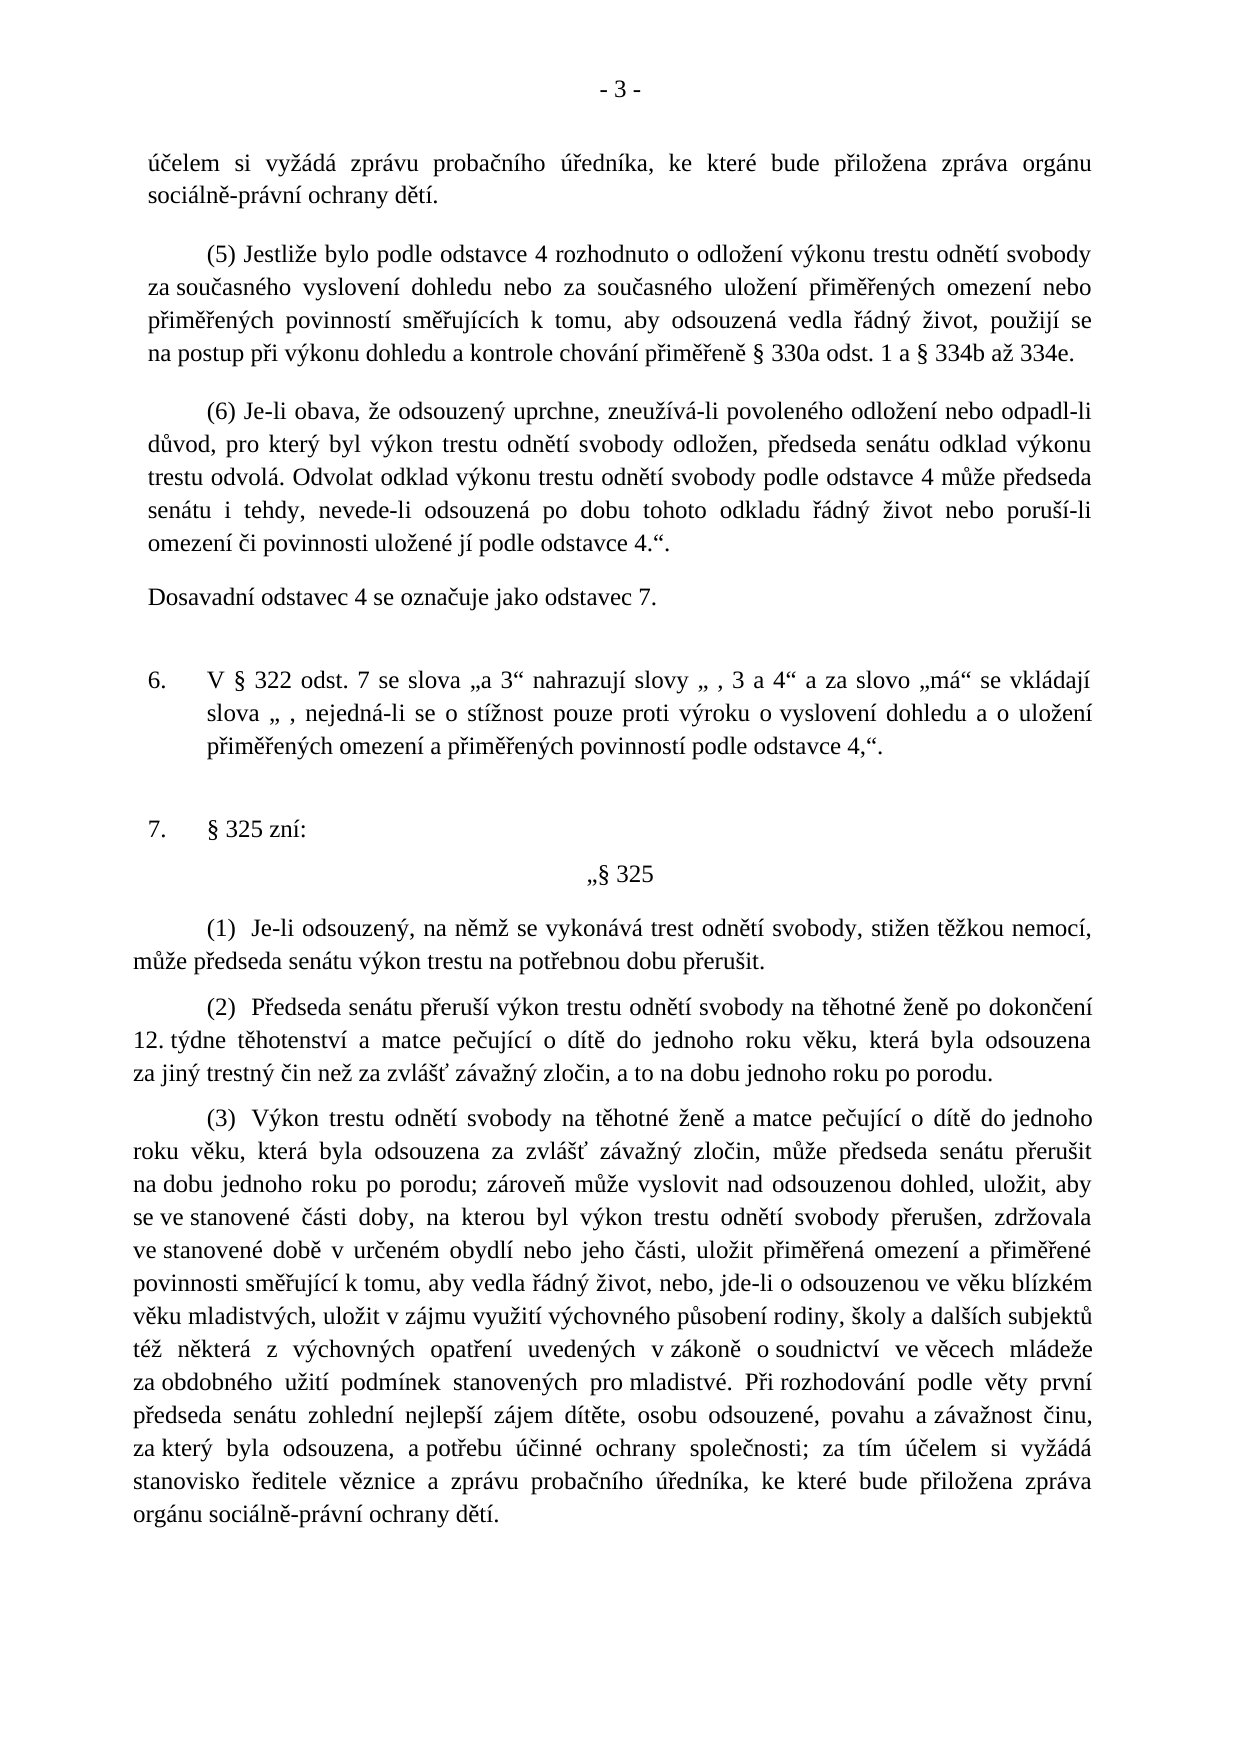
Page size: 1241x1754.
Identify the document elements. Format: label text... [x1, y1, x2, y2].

list V § 322 odst. 7 se slova „a 3“ nahrazují slovy „ , 3 a 4“ a za slovo „má“ se vkládají slova „ , nejedná-li se o stížnost pouze proti výroku o vyslovení dohledu a o uložení přiměřených omezení a přiměřených povinností podle odstavce 4,“. [148, 665, 1093, 759]
text (5) Jestliže bylo podle odstavce 4 rozhodnuto o odložení výkonu trestu odnětí svobody za současného vyslovení dohledu nebo za současného uložení přiměřených omezení nebo přiměřených povinností směřujících k tomu, aby odsouzená vedla řádný život, použijí se na postup při výkonu dohledu a kontrole chování přiměřeně § 330a odst. 1 a § 334b až 334e. [148, 239, 1093, 366]
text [148, 148, 1093, 209]
text Předseda senátu přeruší výkon trestu odnětí svobody na těhotné ženě po dokončení 12. týdne těhotenství a matce pečující o dítě do jednoho roku věku, která byla odsouzena za jiný trestný čin než za zvlášť závažný zločin, a to na dobu jednoho roku po porodu. [133, 992, 1093, 1086]
text Je-li odsouzený, na němž se vykonává trest odnětí svobody, stižen těžkou nemocí, může předseda senátu výkon trestu na potřebnou dobu přerušit. [133, 913, 1093, 975]
text Výkon trestu odnětí svobody na těhotné ženě a matce pečující o dítě do jednoho roku věku, která byla odsouzena za zvlášť závažný zločin, může předseda senátu přerušit na dobu jednoho roku po porodu; zároveň může vyslovit nad odsouzenou dohled, uložit, aby se ve stanovené části doby, na kterou byl výkon trestu odnětí svobody přerušen, zdržovala ve stanovené době v určeném obydlí nebo jeho části, uložit přiměřená omezení a přiměřené povinnosti směřující k tomu, aby vedla řádný život, nebo, jde-li o odsouzenou ve věku blízkém věku mladistvých, uložit v zájmu využití výchovného působení rodiny, školy a dalších subjektů též některá z výchovných opatření uvedených v zákoně o soudnictví ve věcech mládeže za obdobného užití podmínek stanovených pro mladistvé. Při rozhodování podle věty první předseda senátu zohlední nejlepší zájem dítěte, osobu odsouzené, povahu a závažnost činu, za který byla odsouzena, a potřebu účinné ochrany společnosti; za tím účelem si vyžádá stanovisko ředitele věznice a zprávu probačního úředníka, ke které bude přiložena zpráva orgánu sociálně-právní ochrany dětí. [133, 1103, 1093, 1528]
list § 325 zní: [148, 814, 1093, 842]
text (6) Je-li obava, že odsouzený uprchne, zneužívá-li povoleného odložení nebo odpadl-li důvod, pro který byl výkon trestu odnětí svobody odložen, předseda senátu odklad výkonu trestu odvolá. Odvolat odklad výkonu trestu odnětí svobody podle odstavce 4 může předseda senátu i tehdy, nevede-li odsouzená po dobu tohoto odkladu řádný život nebo poruší-li omezení či povinnosti uložené jí podle odstavce 4.“. [148, 396, 1093, 557]
text „§ 325 [148, 859, 1093, 888]
text Dosavadní odstavec 4 se označuje jako odstavec 7. [148, 582, 1093, 610]
